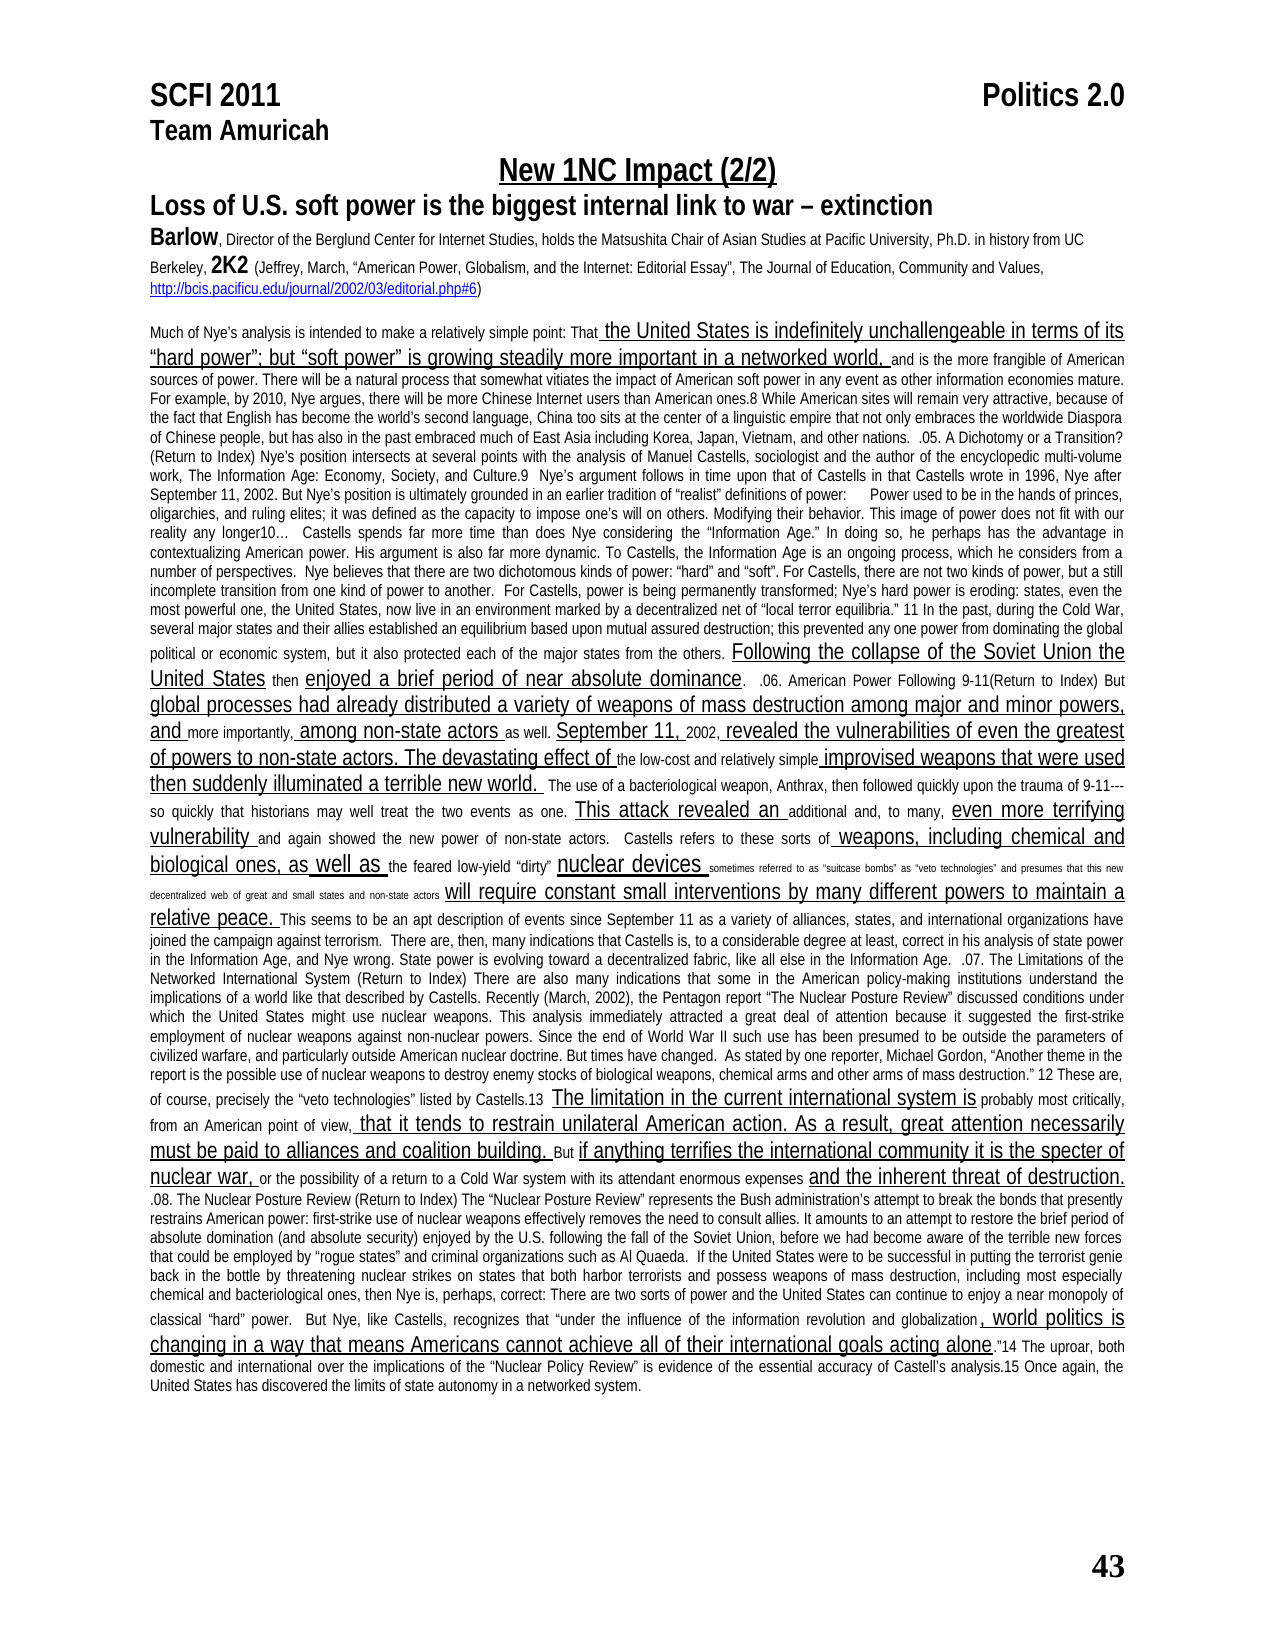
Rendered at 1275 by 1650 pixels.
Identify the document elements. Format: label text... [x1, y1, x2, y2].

text Much of Nye’s analysis is intended to make a relatively simple point: That the United States is indefinitely unchallengeable in terms of its “hard power”; but “soft power” is growing steadily more important in a networked world, and is the more frangible of American sources of power. There will be a natural process that somewhat vitiates the impact of American soft power in any event as other information economies mature. For example, by 2010, Nye argues, there will be more Chinese Internet users than American ones.8 While American sites will remain very attractive, because of the fact that English has become the world’s second language, China too sits at the center of a linguistic empire that not only embraces the worldwide Diaspora of Chinese people, but has also in the past embraced much of East Asia including Korea, Japan, Vietnam, and other nations. .05. A Dichotomy or a Transition? (Return to Index) Nye’s position intersects at several points with the analysis of Manuel Castells, sociologist and the author of the encyclopedic multi-volume work, The Information Age: Economy, Society, and Culture.9 Nye’s argument follows in time upon that of Castells in that Castells wrote in 1996, Nye after September 11, 2002. But Nye’s position is ultimately grounded in an earlier tradition of “realist” definitions of power: Power used to be in the hands of princes, oligarchies, and ruling elites; it was defined as the capacity to impose one’s will on others. Modifying their behavior. This image of power does not fit with our reality any longer10… Castells spends far more time than does Nye considering the “Information Age.” In doing so, he perhaps has the advantage in contextualizing American power. His argument is also far more dynamic. To Castells, the Information Age is an ongoing process, which he considers from a number of perspectives. Nye believes that there are two dichotomous kinds of power: “hard” and “soft”. For Castells, there are not two kinds of power, but a still incomplete transition from one kind of power to another. For Castells, power is being permanently transformed; Nye’s hard power is eroding: states, even the most powerful one, the United States, now live in an environment marked by a decentralized net of “local terror equilibria.” 11 In the past, during the Cold War, several major states and their allies established an equilibrium based upon mutual assured destruction; this prevented any one power from dominating the global political or economic system, but it also protected each of the major states from the others. Following the collapse of the Soviet Union the United States then enjoyed a brief period of near absolute dominance. .06. American Power Following 9-11(Return to Index) But global processes had already distributed a variety of weapons of mass destruction among major and minor powers, and more importantly, among non-state actors as well. September 11, 2002, revealed the vulnerabilities of even the greatest of powers to non-state actors. The devastating effect of the low-cost and relatively simple improvised weapons that were used then suddenly illuminated a terrible new world. The use of a bacteriological weapon, Anthrax, then followed quickly upon the trauma of 9-11---so quickly that historians may well treat the two events as one. This attack revealed an additional and, to many, even more terrifying vulnerability and again showed the new power of non-state actors. Castells refers to these sorts of weapons, including chemical and biological ones, as well as the feared low-yield “dirty” nuclear devices sometimes referred to as “suitcase bombs” as “veto technologies” and presumes that this new decentralized web of great and small states and non-state actors will require constant small interventions by many different powers to maintain a relative peace. This seems to be an apt description of events since September 11 as a variety of alliances, states, and international organizations have joined the campaign against terrorism. There are, then, many indications that Castells is, to a considerable degree at least, correct in his analysis of state power in the Information Age, and Nye wrong. State power is evolving toward a decentralized fabric, like all else in the Information Age. .07. The Limitations of the Networked International System (Return to Index) There are also many indications that some in the American policy-making institutions understand the implications of a world like that described by Castells. Recently (March, 2002), the Pentagon report “The Nuclear Posture Review” discussed conditions under which the United States might use nuclear weapons. This analysis immediately attracted a great deal of attention because it suggested the first-strike employment of nuclear weapons against non-nuclear powers. Since the end of World War II such use has been presumed to be outside the parameters of civilized warfare, and particularly outside American nuclear doctrine. But times have changed. As stated by one reporter, Michael Gordon, “Another theme in the report is the possible use of nuclear weapons to destroy enemy stocks of biological weapons, chemical arms and other arms of mass destruction.” 12 These are, of course, precisely the “veto technologies” listed by Castells.13 The limitation in the current international system is probably most critically, from an American point of view, that it tends to restrain unilateral American action. As a result, great attention necessarily must be paid to alliances and coalition building. But if anything terrifies the international community it is the specter of nuclear war, or the possibility of a return to a Cold War system with its attendant enormous expenses and the inherent threat of destruction. .08. The Nuclear Posture Review (Return to Index) The “Nuclear Posture Review” represents the Bush administration’s attempt to break the bonds that presently restrains American power: first-strike use of nuclear weapons effectively removes the need to consult allies. It amounts to an attempt to restore the brief period of absolute domination (and absolute security) enjoyed by the U.S. following the fall of the Soviet Union, before we had become aware of the terrible new forces that could be employed by “rogue states” and criminal organizations such as Al Quaeda. If the United States were to be successful in putting the terrorist genie back in the bottle by threatening nuclear strikes on states that both harbor terrorists and possess weapons of mass destruction, including most especially chemical and bacteriological ones, then Nye is, perhaps, correct: There are two sorts of power and the United States can continue to enjoy a near monopoly of classical “hard” power. But Nye, like Castells, recognizes that “under the influence of the information revolution and globalization, world politics is changing in a way that means Americans cannot achieve all of their international goals acting alone.”14 The uproar, both domestic and international over the implications of the “Nuclear Policy Review” is evidence of the essential accuracy of Castell’s analysis.15 Once again, the United States has discovered the limits of state autonomy in a networked system. [150, 715, 1125, 1395]
text Loss of U.S. soft power is the biggest internal link to war – extinction [150, 188, 1125, 222]
text Barlow, Director of the Berglund Center for Internet Studies, holds the Matsushita Chair of Asian Studies at Pacific University, Ph.D. in history from UC Berkeley, 2K2 (Jeffrey, March, “American Power, Globalism, and the Internet: Editorial Essay”, The Journal of Education, Community and Values, http://bcis.pacificu.edu/journal/2002/03/editorial.php#6) [150, 222, 1125, 298]
text New 1NC Impact (2/2) [150, 150, 1125, 188]
